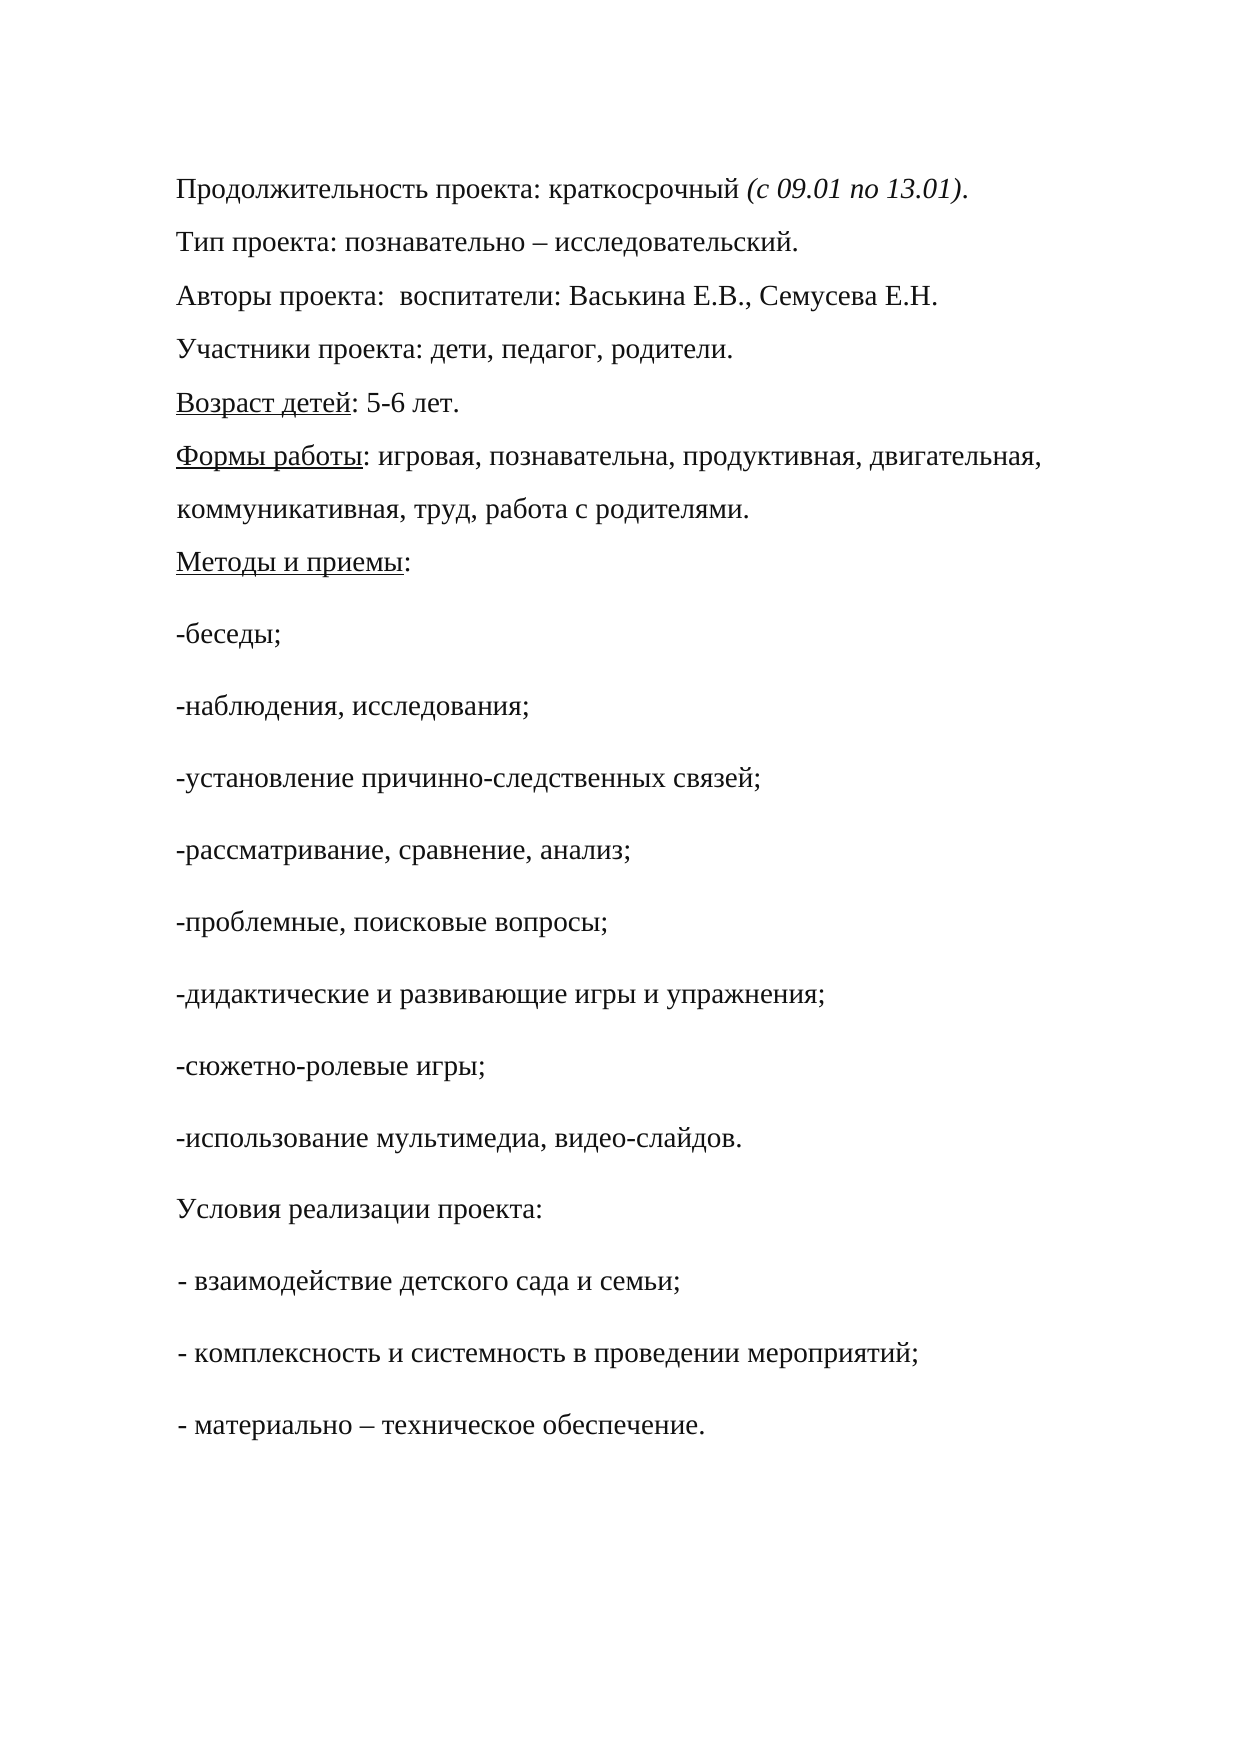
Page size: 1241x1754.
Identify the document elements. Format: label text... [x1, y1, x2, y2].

text -установление причинно-следственных связей; [176, 760, 1152, 794]
text -наблюдения, исследования; [176, 688, 1152, 722]
text -сюжетно-ролевые игры; [176, 1048, 1152, 1081]
text -использование мультимедиа, видео-слайдов. [176, 1120, 1152, 1153]
text -беседы; [176, 617, 1152, 650]
text -дидактические и развивающие игры и упражнения; [176, 976, 1152, 1009]
text Формы работы: игровая, познавательна, продуктивная, двигательная, коммуникативная, труд, работа с родителями. [176, 438, 1152, 525]
text Возраст детей: 5-6 лет. [176, 385, 1152, 418]
text -проблемные, поисковые вопросы; [176, 904, 1152, 938]
list материально – техническое обеспечение. [177, 1407, 1152, 1441]
text Условия реализации проекта: [176, 1192, 1152, 1225]
text Тип проекта: познавательно – исследовательский. [176, 224, 1152, 258]
text Авторы проекта: воспитатели: Васькина Е.В., Семусева Е.Н. [176, 278, 1152, 312]
text Методы и приемы: [176, 544, 1152, 578]
text -рассматривание, сравнение, анализ; [176, 832, 1152, 866]
text Продолжительность проекта: краткосрочный (с 09.01 по 13.01). [176, 171, 1152, 205]
list взаимодействие детского сада и семьи; [177, 1263, 1152, 1297]
text Участники проекта: дети, педагог, родители. [176, 331, 1152, 365]
list комплексность и системность в проведении мероприятий; [177, 1335, 1152, 1369]
